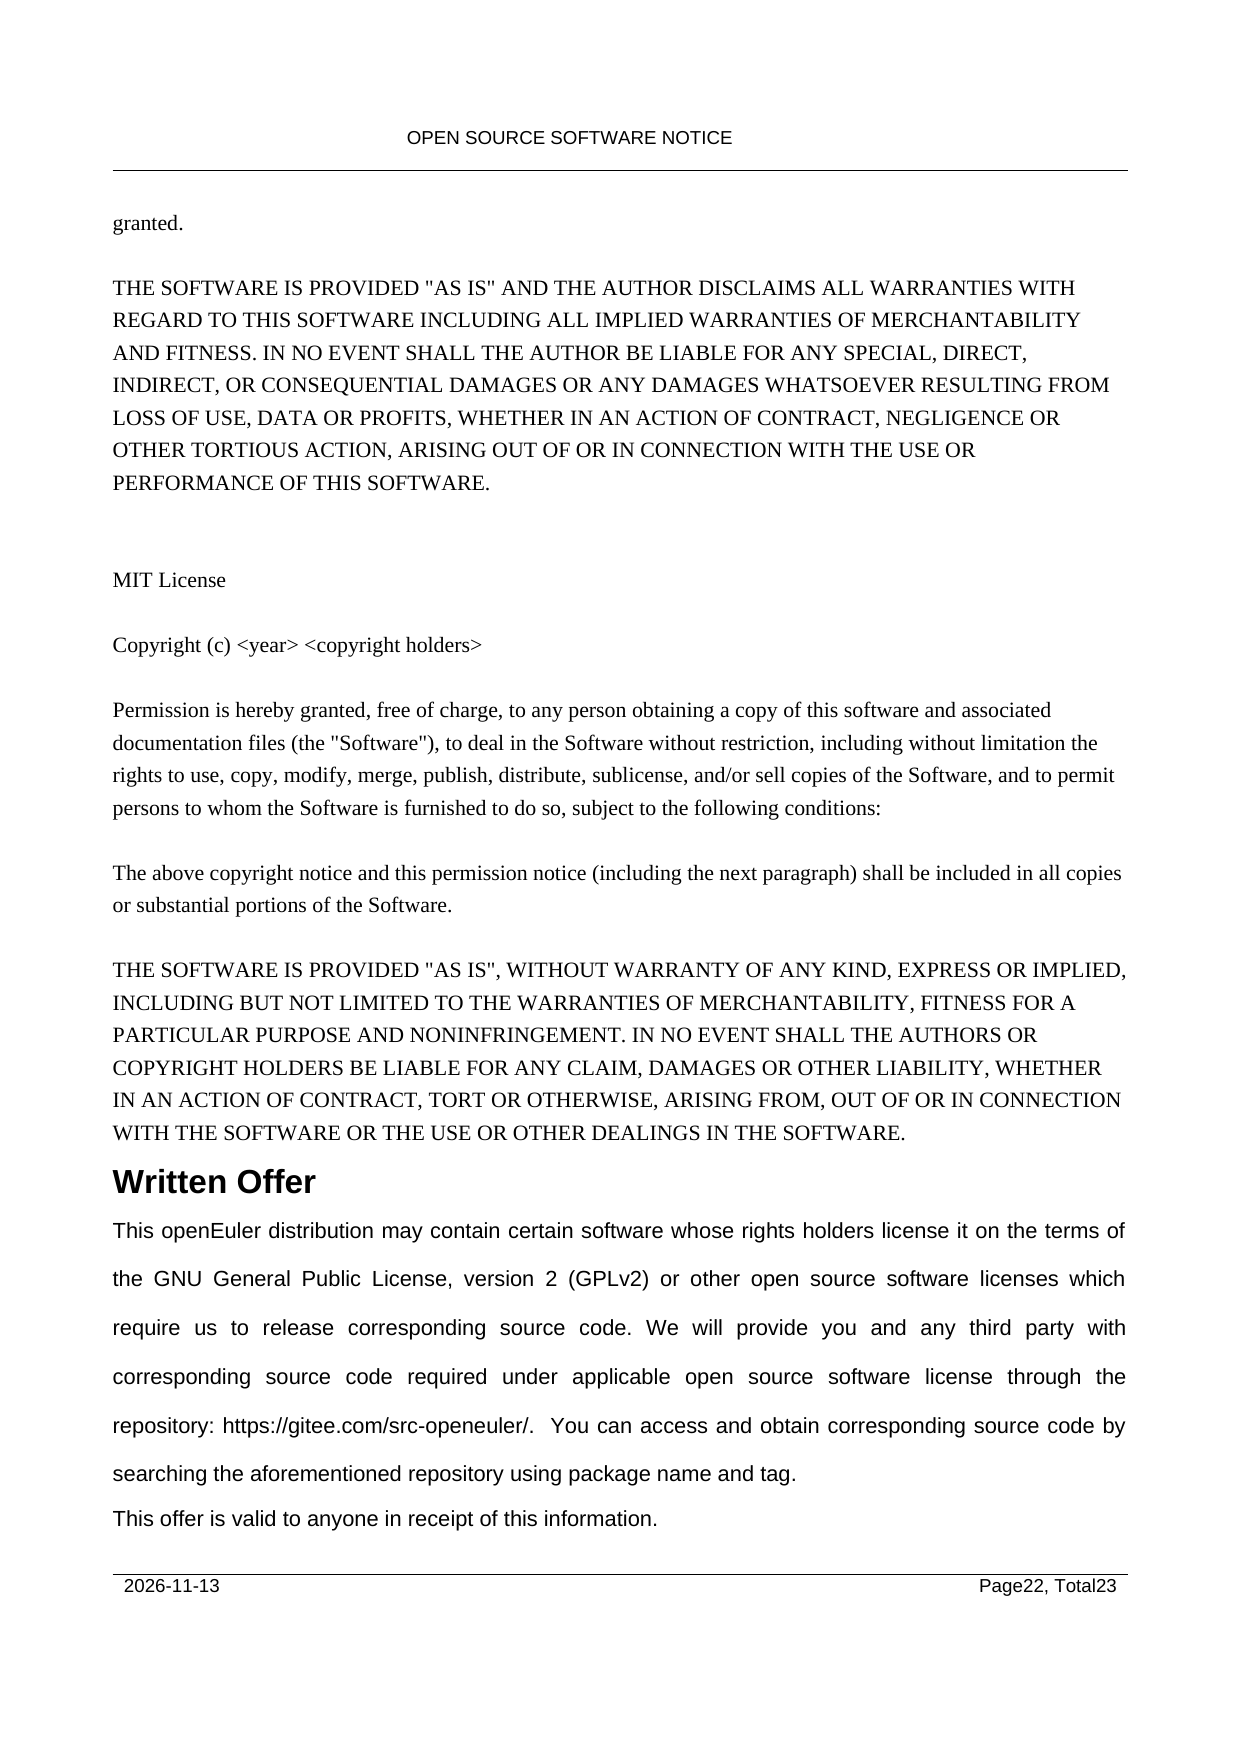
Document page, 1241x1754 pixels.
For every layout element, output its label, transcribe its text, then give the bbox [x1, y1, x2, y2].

text Written Offer [112, 1149, 1128, 1214]
text This offer is valid to anyone in receipt of this information. [112, 1503, 1128, 1535]
text This openEuler distribution may contain certain software whose rights holders license it on the terms of the GNU General Public License, version 2 (GPLv2) or other open source software licenses which require us to release corresponding source code. We will provide you and any third party with corresponding source code required under applicable open source software license through the repository: https://gitee.com/src-openeuler/. You can access and obtain corresponding source code by searching the aforementioned repository using package name and tag. [112, 1214, 1128, 1490]
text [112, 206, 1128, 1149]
